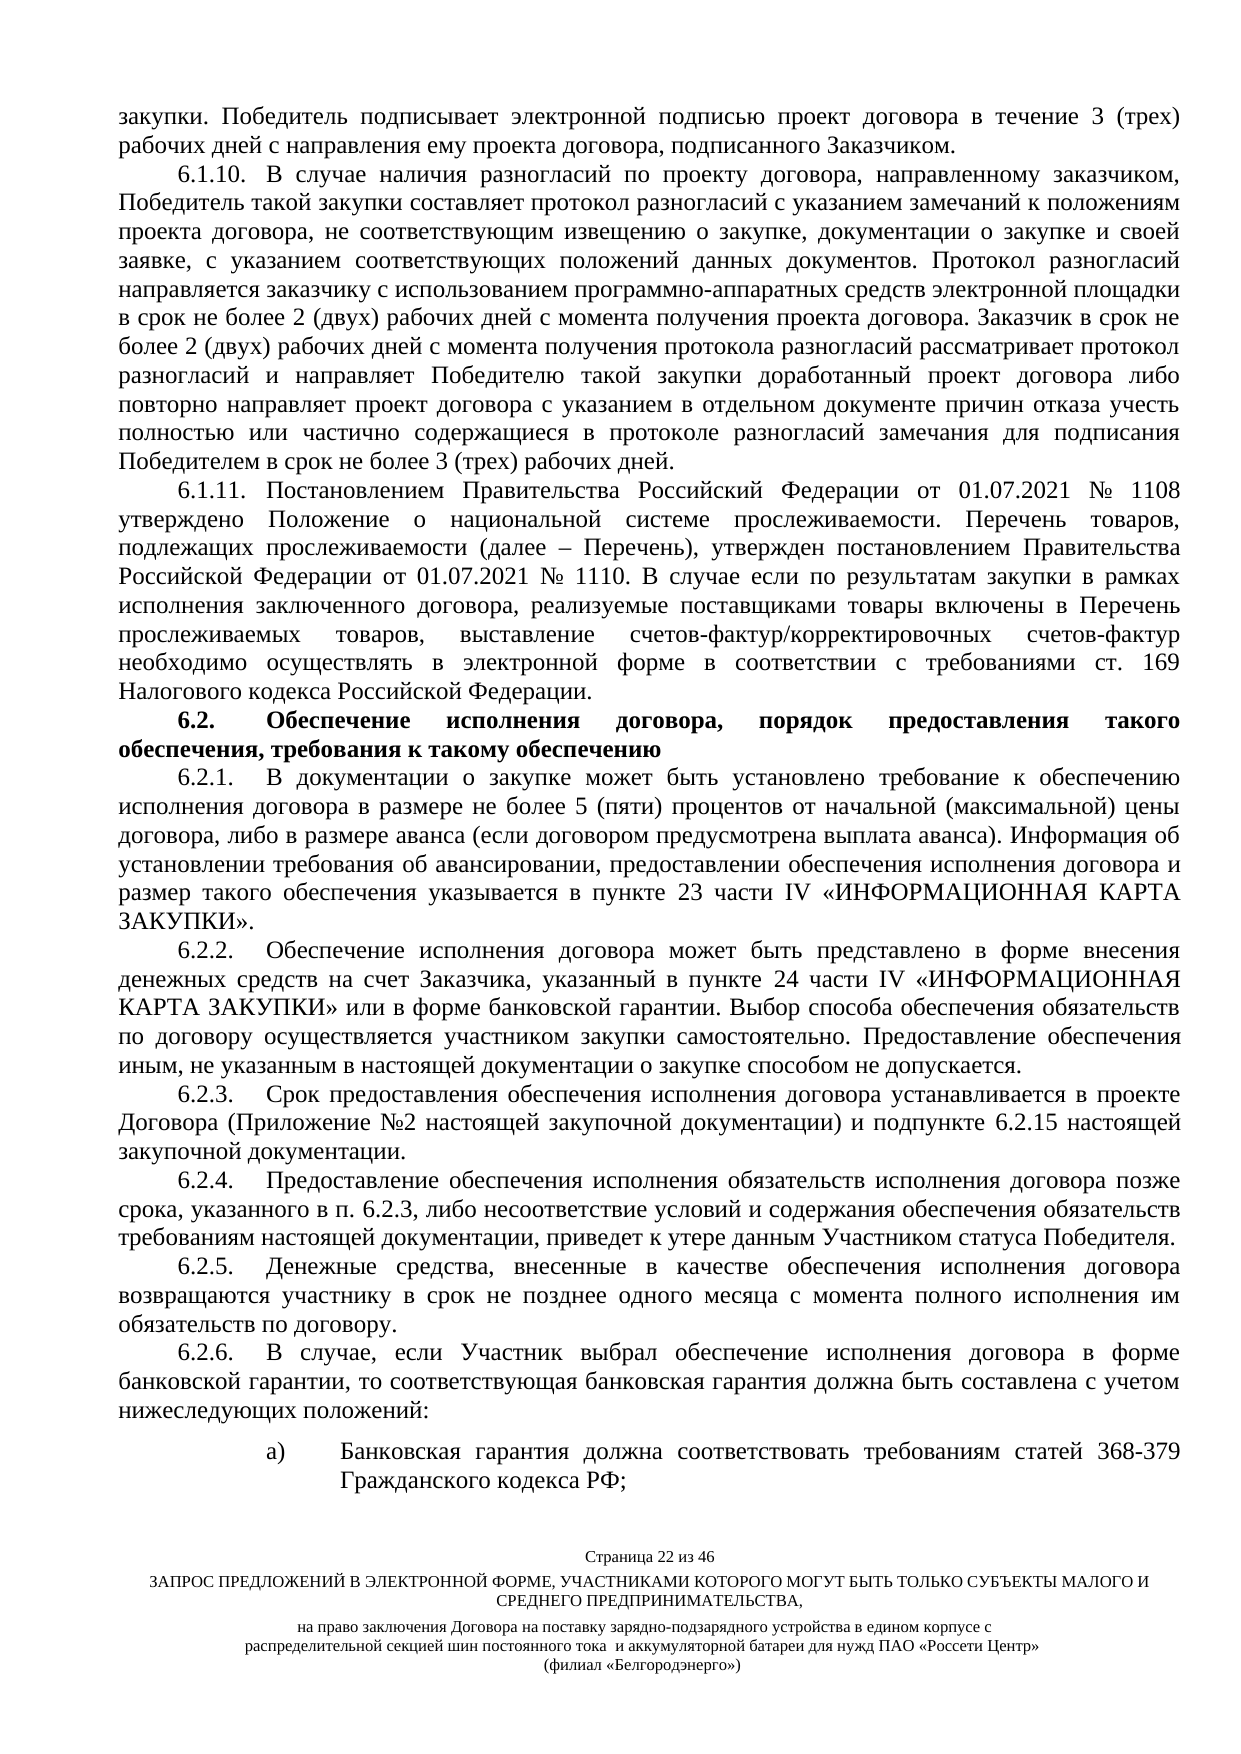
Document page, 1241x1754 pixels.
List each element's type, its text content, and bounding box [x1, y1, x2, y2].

subtitle В случае, если Участник выбрал обеспечение исполнения договора в форме банковской гарантии, то соответствующая банковская гарантия должна быть составлена с учетом нижеследующих положений: [118, 1337, 1181, 1424]
list Банковская гарантия должна соответствовать требованиям статей 368-379 Гражданского кодекса РФ; [266, 1436, 1181, 1494]
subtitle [118, 101, 1181, 159]
subtitle Денежные средства, внесенные в качестве обеспечения исполнения договора возвращаются участнику в срок не позднее одного месяца с момента полного исполнения им обязательств по договору. [118, 1251, 1181, 1337]
subtitle Срок предоставления обеспечения исполнения договора устанавливается в проекте Договора (Приложение №2 настоящей закупочной документации) и подпункте 6.2.15 настоящей закупочной документации. [118, 1079, 1181, 1165]
subtitle Предоставление обеспечения исполнения обязательств исполнения договора позже срока, указанного в п. 6.2.3, либо несоответствие условий и содержания обеспечения обязательств требованиям настоящей документации, приведет к утере данным Участником статуса Победителя. [118, 1165, 1181, 1251]
subtitle В случае наличия разногласий по проекту договора, направленному заказчиком, Победитель такой закупки составляет протокол разногласий с указанием замечаний к положениям проекта договора, не соответствующим извещению о закупке, документации о закупке и своей заявке, с указанием соответствующих положений данных документов. Протокол разногласий направляется заказчику с использованием программно-аппаратных средств электронной площадки в срок не более 2 (двух) рабочих дней с момента получения проекта договора. Заказчик в срок не более 2 (двух) рабочих дней с момента получения протокола разногласий рассматривает протокол разногласий и направляет Победителю такой закупки доработанный проект договора либо повторно направляет проект договора с указанием в отдельном документе причин отказа учесть полностью или частично содержащиеся в протоколе разногласий замечания для подписания Победителем в срок не более 3 (трех) рабочих дней. [118, 159, 1181, 475]
subtitle Постановлением Правительства Российский Федерации от 01.07.2021 № 1108 утверждено Положение о национальной системе прослеживаемости. Перечень товаров, подлежащих прослеживаемости (далее – Перечень), утвержден постановлением Правительства Российской Федерации от 01.07.2021 № 1110. В случае если по результатам закупки в рамках исполнения заключенного договора, реализуемые поставщиками товары включены в Перечень прослеживаемых товаров, выставление счетов-фактур/корректировочных счетов-фактур необходимо осуществлять в электронной форме в соответствии с требованиями ст. 169 Налогового кодекса Российской Федерации. [118, 475, 1181, 705]
subtitle В документации о закупке может быть установлено требование к обеспечению исполнения договора в размере не более 5 (пяти) процентов от начальной (максимальной) цены договора, либо в размере аванса (если договором предусмотрена выплата аванса). Информация об установлении требования об авансировании, предоставлении обеспечения исполнения договора и размер такого обеспечения указывается в пункте 23 части IV «ИНФОРМАЦИОННАЯ КАРТА ЗАКУПКИ». [118, 762, 1181, 935]
subtitle Обеспечение исполнения договора, порядок предоставления такого обеспечения, требования к такому обеспечению [118, 705, 1181, 762]
subtitle Обеспечение исполнения договора может быть представлено в форме внесения денежных средств на счет Заказчика, указанный в пункте 24 части IV «ИНФОРМАЦИОННАЯ КАРТА ЗАКУПКИ» или в форме банковской гарантии. Выбор способа обеспечения обязательств по договору осуществляется участником закупки самостоятельно. Предоставление обеспечения иным, не указанным в настоящей документации о закупке способом не допускается. [118, 935, 1181, 1079]
